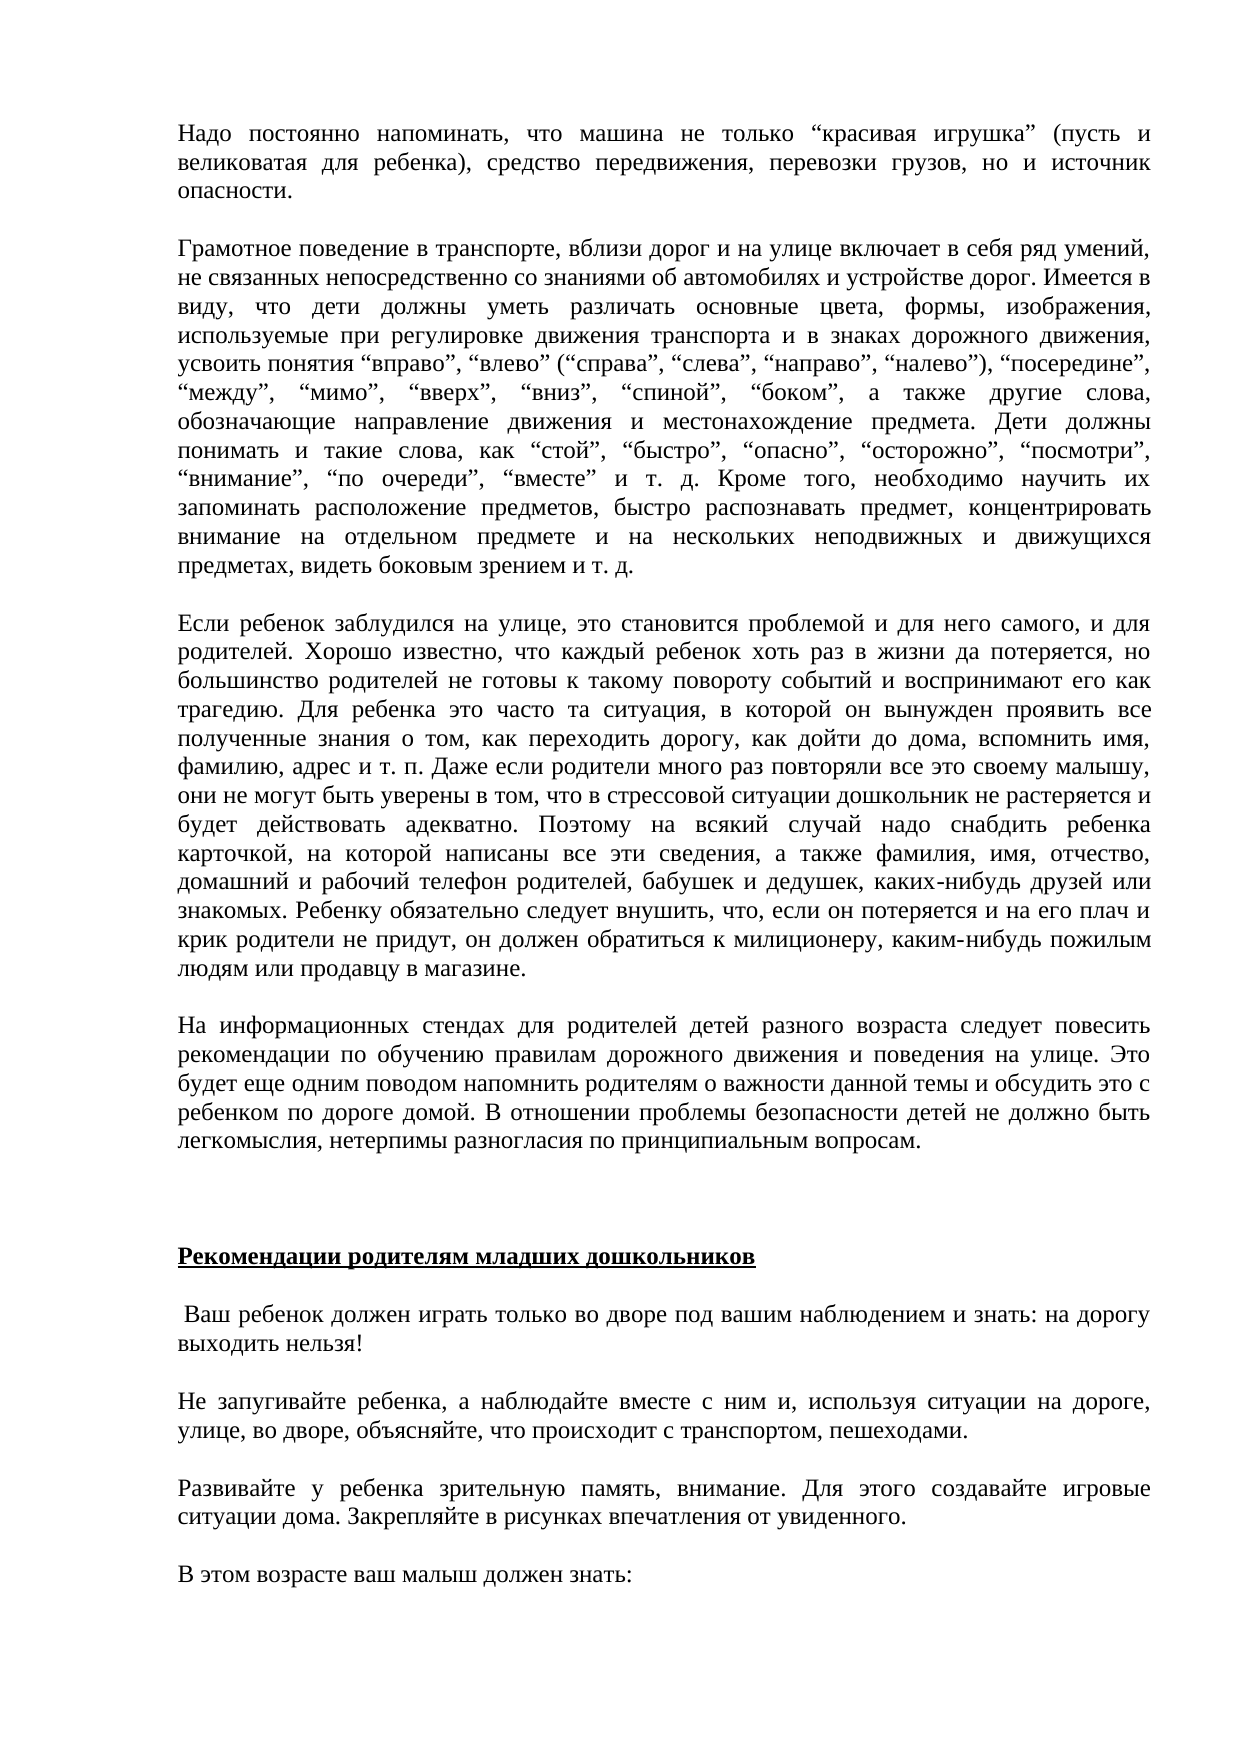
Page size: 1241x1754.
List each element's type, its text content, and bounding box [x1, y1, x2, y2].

text Надо постоянно напоминать, что машина не только “красивая игрушка” (пусть и великоватая для ребенка), средство передвижения, перевозки грузов, но и источник опасности. [177, 118, 1152, 204]
text Если ребенок заблудился на улице, это становится проблемой и для него самого, и для родителей. Хорошо известно, что каждый ребенок хоть раз в жизни да потеряется, но большинство родителей не готовы к такому повороту событий и воспринимают его как трагедию. Для ребенка это часто та ситуация, в которой он вынужден проявить все полученные знания о том, как переходить дорогу, как дойти до дома, вспомнить имя, фамилию, адрес и т. п. Даже если родители много раз повторяли все это своему малышу, они не могут быть уверены в том, что в стрессовой ситуации дошкольник не растеряется и будет действовать адекватно. Поэтому на всякий случай надо снабдить ребенка карточкой, на которой написаны все эти сведения, а также фамилия, имя, отчество, домашний и рабочий телефон родителей, бабушек и дедушек, каких-нибудь друзей или знакомых. Ребенку обязательно следует внушить, что, если он потеряется и на его плач и крик родители не придут, он должен обратиться к милиционеру, каким-нибудь пожилым людям или продавцу в магазине. [177, 608, 1152, 981]
text Развивайте у ребенка зрительную память, внимание. Для этого создавайте игровые ситуации дома. Закрепляйте в рисунках впечатления от увиденного. [177, 1473, 1152, 1530]
text Не запугивайте ребенка, а наблюдайте вместе с ним и, используя ситуации на дороге, улице, во дворе, объясняйте, что происходит с транспортом, пешеходами. [177, 1386, 1152, 1443]
text В этом возрасте ваш малыш должен знать: [177, 1559, 1152, 1588]
text Грамотное поведение в транспорте, вблизи дорог и на улице включает в себя ряд умений, не связанных непосредственно со знаниями об автомобилях и устройстве дорог. Имеется в виду, что дети должны уметь различать основные цвета, формы, изображения, используемые при регулировке движения транспорта и в знаках дорожного движения, усвоить понятия “вправо”, “влево” (“справа”, “слева”, “направо”, “налево”), “посередине”, “между”, “мимо”, “вверх”, “вниз”, “спиной”, “боком”, а также другие слова, обозначающие направление движения и местонахождение предмета. Дети должны понимать и такие слова, как “стой”, “быстро”, “опасно”, “осторожно”, “посмотри”, “внимание”, “по очереди”, “вместе” и т. д. Кроме того, необходимо научить их запоминать расположение предметов, быстро распознавать предмет, концентрировать внимание на отдельном предмете и на нескольких неподвижных и движущихся предметах, видеть боковым зрением и т. д. [177, 233, 1152, 578]
text Рекомендации родителям младших дошкольников [177, 1241, 1152, 1270]
text На информационных стендах для родителей детей разного возраста следует повесить рекомендации по обучению правилам дорожного движения и поведения на улице. Это будет еще одним поводом напомнить родителям о важности данной темы и обсудить это с ребенком по дороге домой. В отношении проблемы безопасности детей не должно быть легкомыслия, нетерпимы разногласия по принципиальным вопросам. [177, 1011, 1152, 1154]
text Ваш ребенок должен играть только во дворе под вашим наблюдением и знать: на дорогу выходить нельзя! [177, 1299, 1152, 1357]
